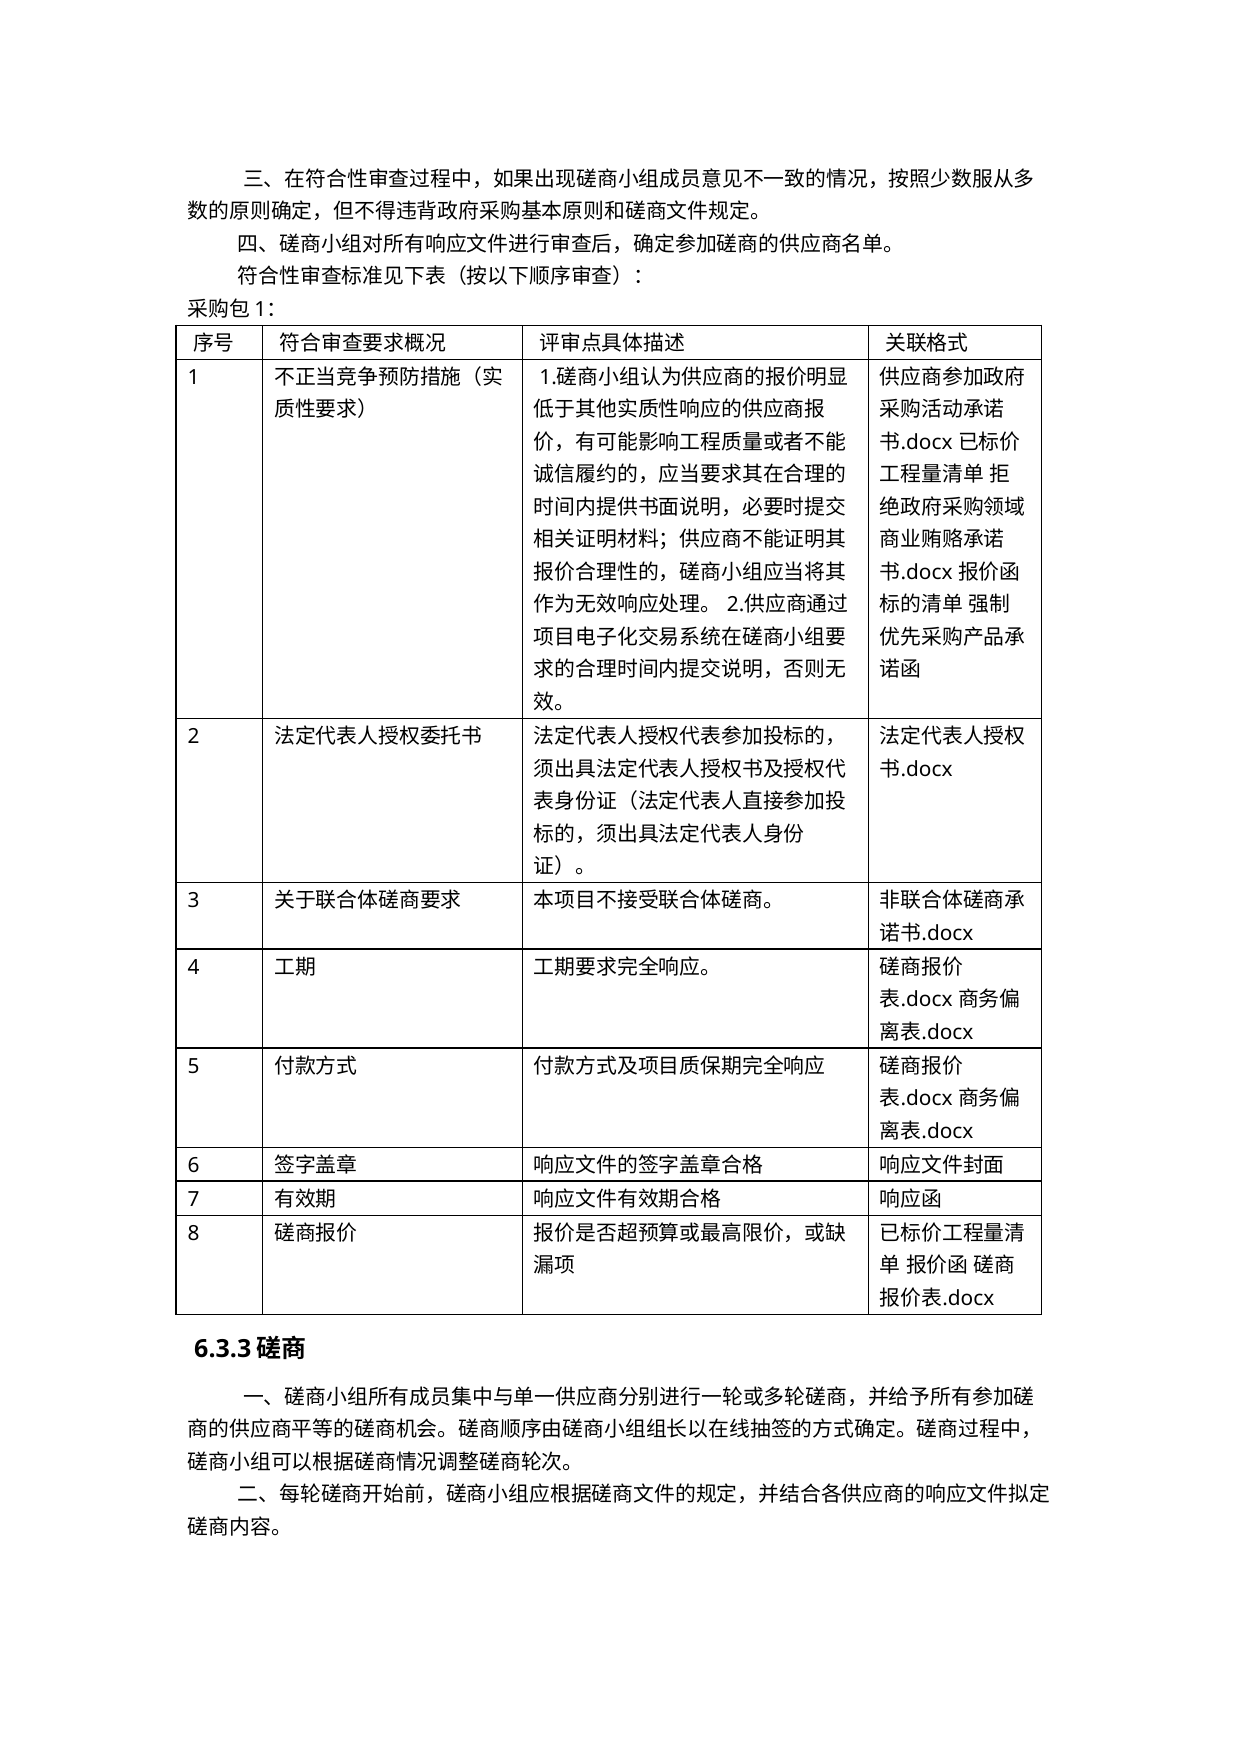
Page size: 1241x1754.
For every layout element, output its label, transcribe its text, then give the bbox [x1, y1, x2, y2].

table_cell 磋商报价表.docx 商务偏离表.docx [869, 950, 1041, 1047]
table_cell 签字盖章 [263, 1148, 522, 1180]
table_cell 本项目不接受联合体磋商。 [523, 883, 868, 948]
table_header 序号 [177, 326, 262, 358]
table_cell 工期要求完全响应。 [523, 950, 868, 1047]
table_cell 2 [177, 719, 262, 882]
table_cell 非联合体磋商承诺书.docx [869, 883, 1041, 948]
table_cell 供应商参加政府采购活动承诺书.docx 已标价工程量清单 拒绝政府采购领域商业贿赂承诺书.docx 报价函 标的清单 强制优先采购产品承诺函 [869, 360, 1041, 718]
table_cell 法定代表人授权书.docx [869, 719, 1041, 882]
text 6.3.3磋商 [187, 1315, 1053, 1380]
table_cell 工期 [263, 950, 522, 1047]
text 一、磋商小组所有成员集中与单一供应商分别进行一轮或多轮磋商，并给予所有参加磋商的供应商平等的磋商机会。磋商顺序由磋商小组组长以在线抽签的方式确定。磋商过程中，磋商小组可以根据磋商情况调整磋商轮次。 [187, 1380, 1053, 1478]
table_cell 3 [177, 883, 262, 948]
table_cell 响应文件封面 [869, 1148, 1041, 1180]
table_cell 1 [177, 360, 262, 718]
table_cell 法定代表人授权代表参加投标的，须出具法定代表人授权书及授权代表身份证（法定代表人直接参加投标的，须出具法定代表人身份证）。 [523, 719, 868, 882]
table_cell 付款方式及项目质保期完全响应 [523, 1049, 868, 1146]
table_cell 法定代表人授权委托书 [263, 719, 522, 882]
table_cell 已标价工程量清单 报价函 磋商报价表.docx [869, 1216, 1041, 1313]
table_cell 7 [177, 1182, 262, 1214]
table_cell 响应文件的签字盖章合格 [523, 1148, 868, 1180]
table_cell 付款方式 [263, 1049, 522, 1146]
table_cell 响应函 [869, 1182, 1041, 1214]
table_cell 关于联合体磋商要求 [263, 883, 522, 948]
table_cell 不正当竞争预防措施（实质性要求） [263, 360, 522, 718]
table_cell 磋商报价表.docx 商务偏离表.docx [869, 1049, 1041, 1146]
table_header 符合审查要求概况 [263, 326, 522, 358]
text 三、在符合性审查过程中，如果出现磋商小组成员意见不一致的情况，按照少数服从多数的原则确定，但不得违背政府采购基本原则和磋商文件规定。 [187, 162, 1053, 227]
table_cell 1.磋商小组认为供应商的报价明显低于其他实质性响应的供应商报价，有可能影响工程质量或者不能诚信履约的，应当要求其在合理的时间内提供书面说明，必要时提交相关证明材料；供应商不能证明其报价合理性的，磋商小组应当将其作为无效响应处理。 2.供应商通过项目电子化交易系统在磋商小组要求的合理时间内提交说明，否则无效。 [523, 360, 868, 718]
text 符合性审查标准见下表（按以下顺序审查）： [187, 259, 1053, 292]
table_cell 4 [177, 950, 262, 1047]
text 二、每轮磋商开始前，磋商小组应根据磋商文件的规定，并结合各供应商的响应文件拟定磋商内容。 [187, 1478, 1053, 1543]
table_header 关联格式 [869, 326, 1041, 358]
text 四、磋商小组对所有响应文件进行审查后，确定参加磋商的供应商名单。 [187, 227, 1053, 259]
table_cell 5 [177, 1049, 262, 1146]
text 采购包1： [187, 292, 1053, 324]
table_cell 有效期 [263, 1182, 522, 1214]
table_cell 响应文件有效期合格 [523, 1182, 868, 1214]
table_cell 报价是否超预算或最高限价，或缺漏项 [523, 1216, 868, 1313]
table_cell 6 [177, 1148, 262, 1180]
table_cell 8 [177, 1216, 262, 1313]
table_cell 磋商报价 [263, 1216, 522, 1313]
table_header 评审点具体描述 [523, 326, 868, 358]
